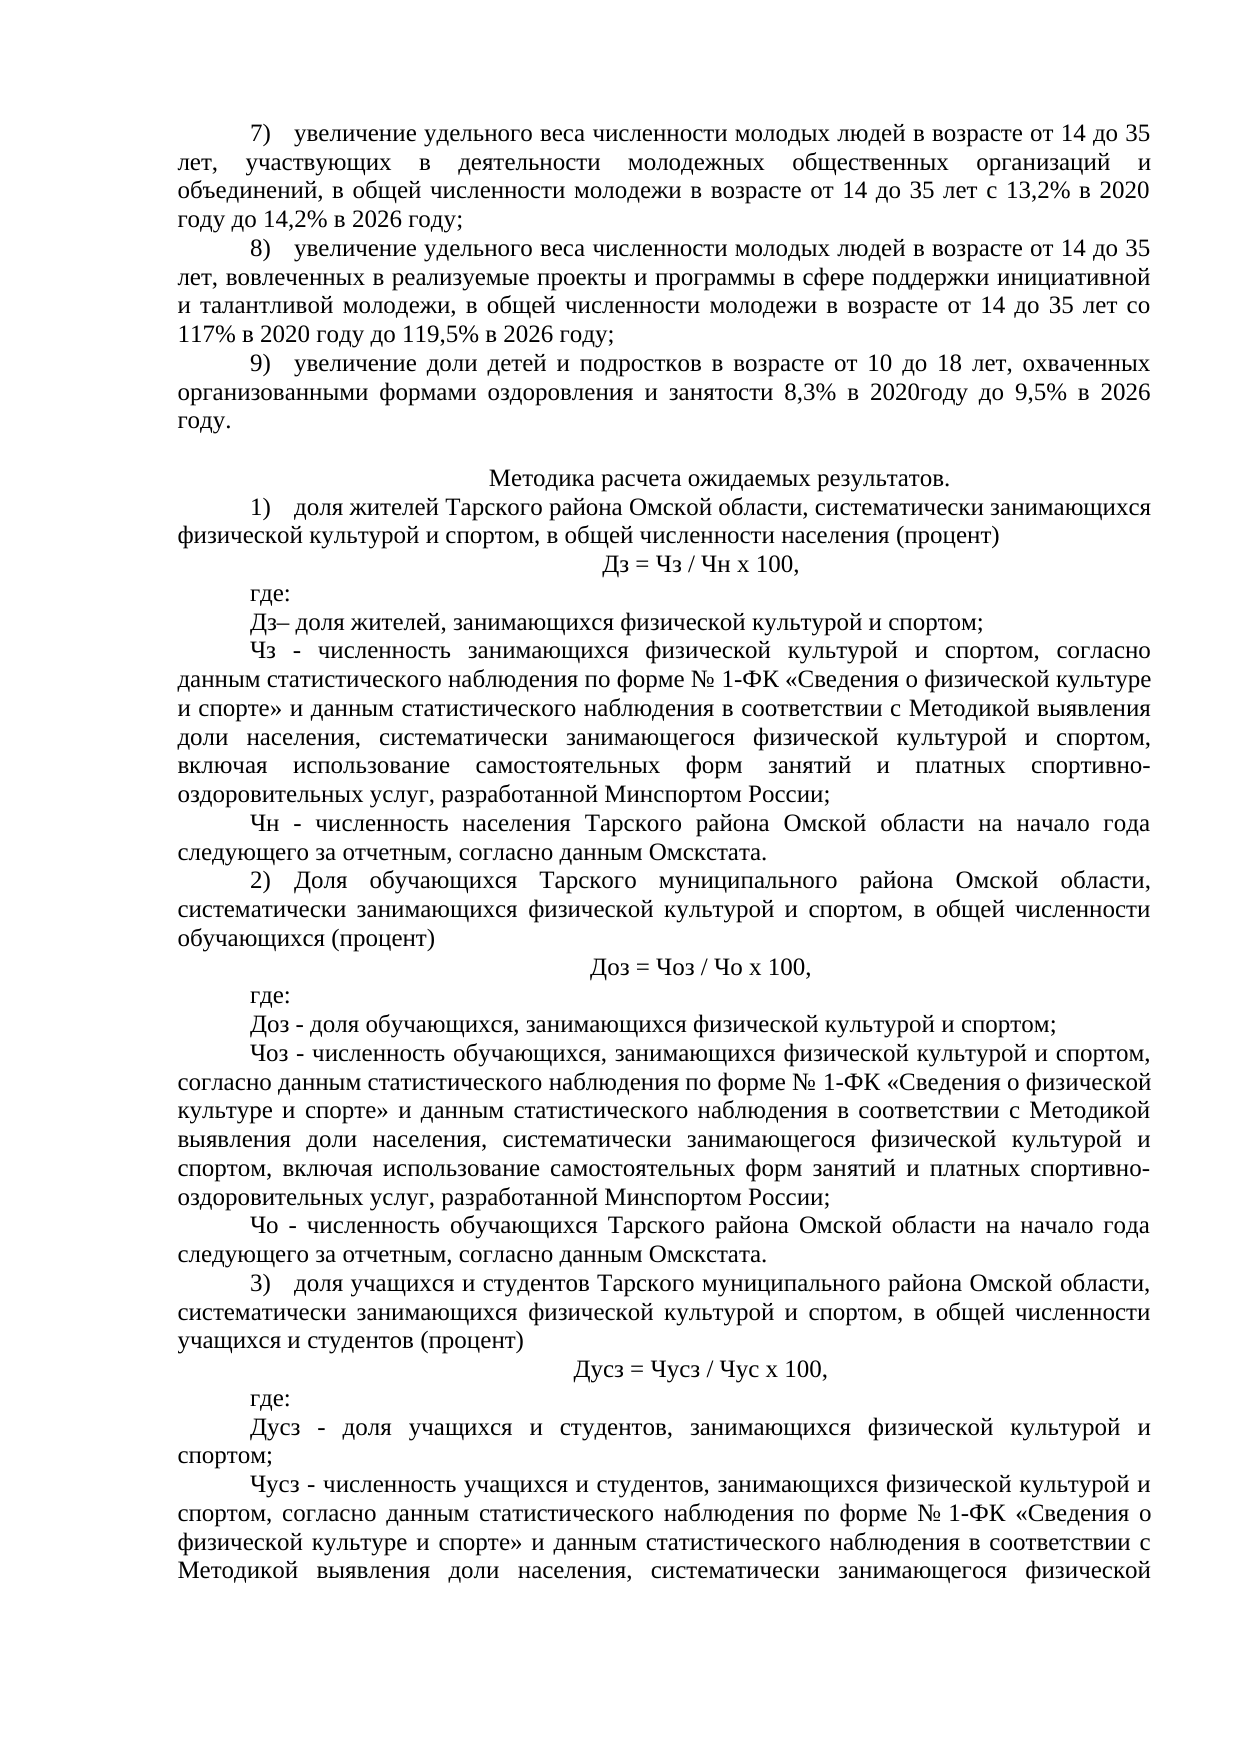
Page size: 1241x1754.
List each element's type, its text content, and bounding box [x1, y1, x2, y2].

list Доз = Чоз / Чо х 100, [177, 952, 1152, 981]
list Чз - численность занимающихся физической культурой и спортом, согласно данным статистического наблюдения по форме № 1-ФК «Сведения о физической культуре и спорте» и данным статистического наблюдения в соответствии с Методикой выявления доли населения, систематически занимающегося физической культурой и спортом, включая использование самостоятельных форм занятий и платных спортивно-оздоровительных услуг, разработанной Минспортом России; [177, 636, 1152, 808]
list увеличение удельного веса численности молодых людей в возрасте от 14 до 35 лет, участвующих в деятельности молодежных общественных организаций и объединений, в общей численности молодежи в возрасте от 14 до 35 лет с 13,2% в 2020 году до 14,2% в 2026 году; [177, 118, 1152, 233]
text Чо - численность обучающихся Тарского района Омской области на начало года следующего за отчетным, согласно данным Омскстата. [177, 1211, 1152, 1268]
list доля учащихся и студентов Тарского муниципального района Омской области, систематически занимающихся физической культурой и спортом, в общей численности учащихся и студентов (процент) [177, 1268, 1152, 1354]
list Дз = Чз / Чн х 100, [177, 549, 1152, 578]
text Дз– доля жителей, занимающихся физической культурой и спортом; [177, 607, 1152, 636]
text Доз - доля обучающихся, занимающихся физической культурой и спортом; [177, 1009, 1152, 1038]
list Дусз = Чусз / Чус х 100, [177, 1354, 1152, 1383]
text где: [177, 578, 1152, 607]
text Дусз - доля учащихся и студентов, занимающихся физической культурой и спортом; [177, 1412, 1152, 1469]
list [177, 1469, 1152, 1584]
list Чоз - численность обучающихся, занимающихся физической культурой и спортом, согласно данным статистического наблюдения по форме № 1-ФК «Сведения о физической культуре и спорте» и данным статистического наблюдения в соответствии с Методикой выявления доли населения, систематически занимающегося физической культурой и спортом, включая использование самостоятельных форм занятий и платных спортивно-оздоровительных услуг, разработанной Минспортом России; [177, 1038, 1152, 1211]
text где: [177, 1383, 1152, 1412]
list увеличение доли детей и подростков в возрасте от 10 до 18 лет, охваченных организованными формами оздоровления и занятости 8,3% в 2020году до 9,5% в 2026 году. [177, 348, 1152, 434]
list увеличение удельного веса численности молодых людей в возрасте от 14 до 35 лет, вовлеченных в реализуемые проекты и программы в сфере поддержки инициативной и талантливой молодежи, в общей численности молодежи в возрасте от 14 до 35 лет со 117% в 2020 году до 119,5% в 2026 году; [177, 233, 1152, 348]
text где: [177, 981, 1152, 1009]
text Чн - численность населения Тарского района Омской области на начало года следующего за отчетным, согласно данным Омскстата. [177, 808, 1152, 866]
list Доля обучающихся Тарского муниципального района Омской области, систематически занимающихся физической культурой и спортом, в общей численности обучающихся (процент) [177, 866, 1152, 952]
list доля жителей Тарского района Омской области, систематически занимающихся физической культурой и спортом, в общей численности населения (процент) [177, 492, 1152, 549]
text Методика расчета ожидаемых результатов. [288, 463, 1152, 492]
